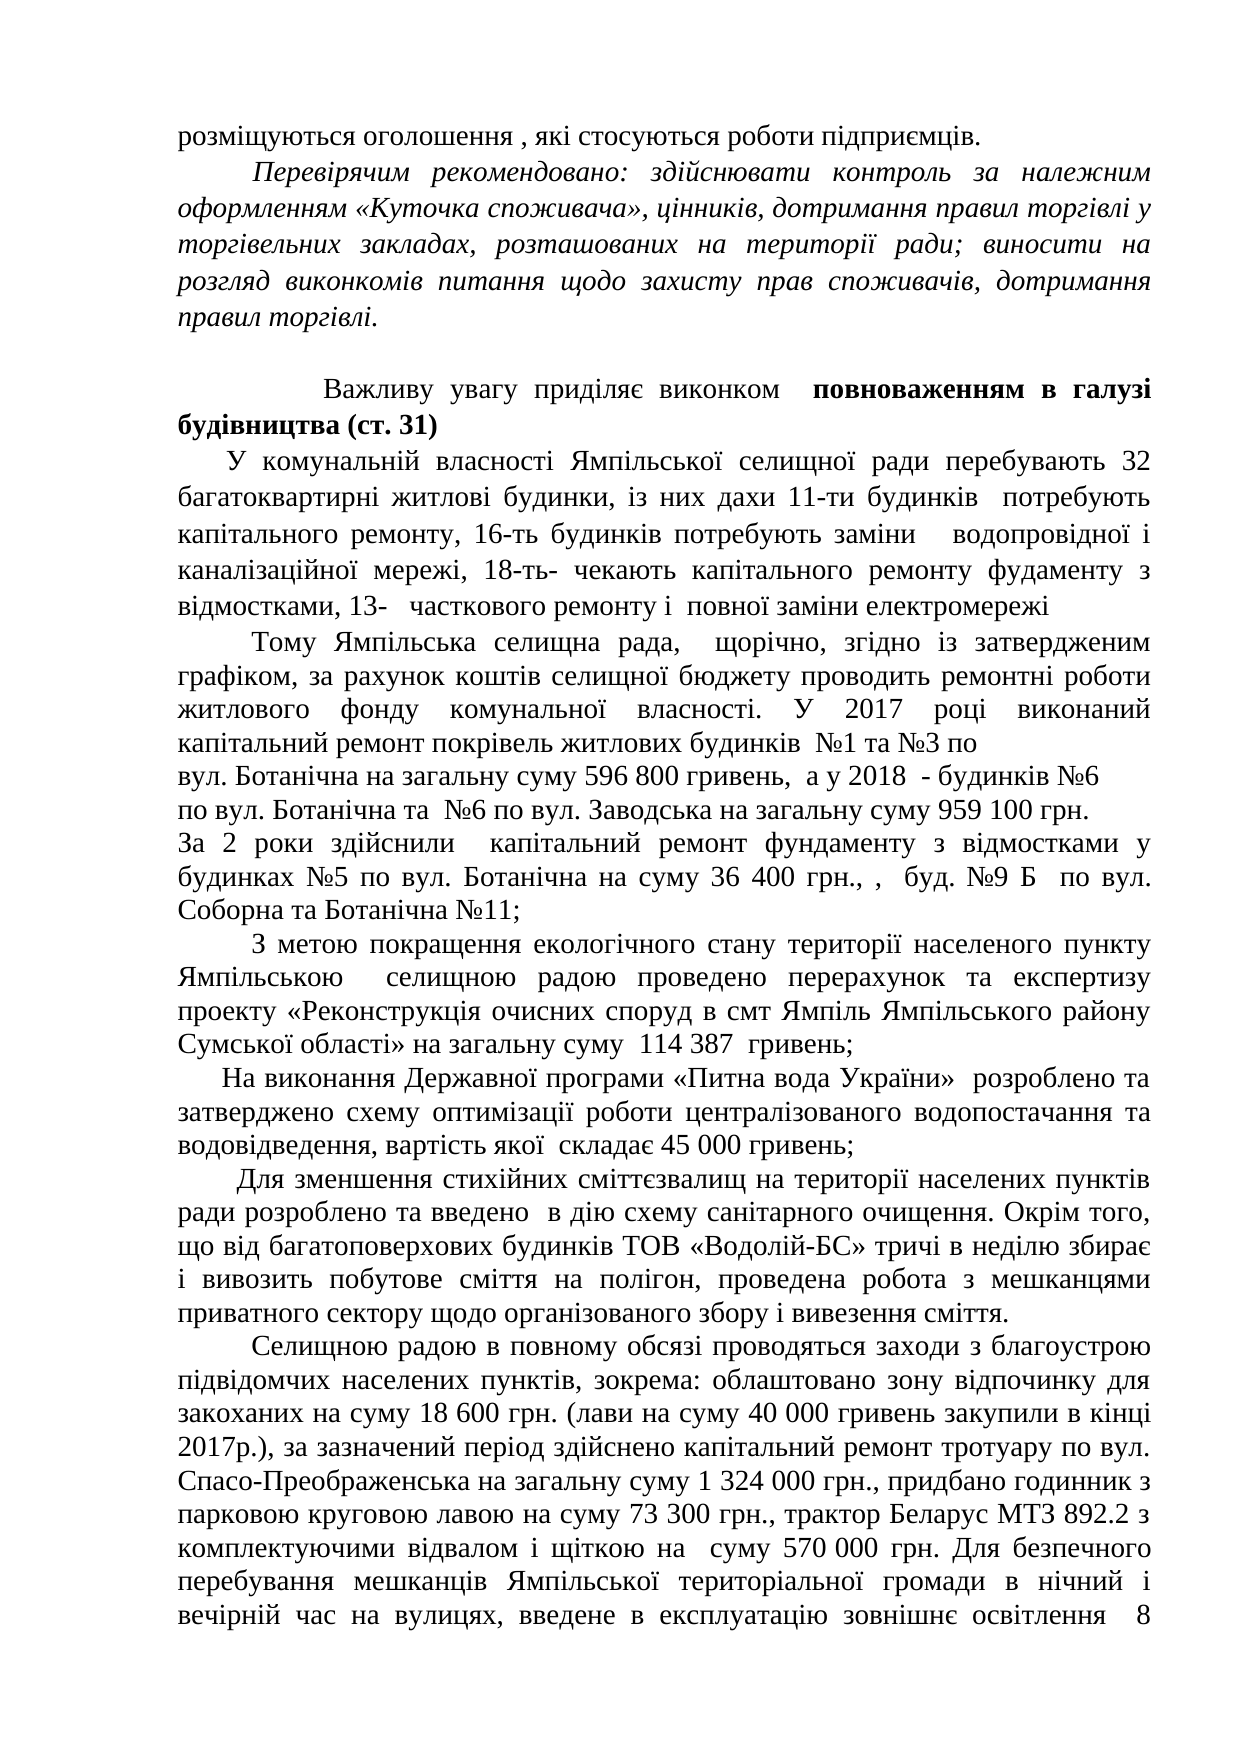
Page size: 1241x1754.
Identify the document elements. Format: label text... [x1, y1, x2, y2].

text по вул. Ботанічна та №6 по вул. Заводська на загальну суму 959 100 грн. [177, 792, 1152, 825]
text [177, 118, 1152, 152]
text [177, 1328, 1152, 1630]
text Важливу увагу приділяє виконком повноваженням в галузі будівництва (ст. 31) [177, 371, 1152, 441]
text З метою покращення екологічного стану території населеного пункту Ямпільською селищною радою проведено перерахунок та експертизу проекту «Реконструкція очисних споруд в смт Ямпіль Ямпільського району Сумської області» на загальну суму 114 387 гривень; [177, 926, 1152, 1060]
text На виконання Державної програми «Питна вода України» розроблено та затверджено схему оптимізації роботи централізованого водопостачання та водовідведення, вартість якої складає 45 000 гривень; [177, 1060, 1152, 1161]
text У комунальній власності Ямпільської селищної ради перебувають 32 багатоквартирні житлові будинки, із них дахи 11-ти будинків потребують капітального ремонту, 16-ть будинків потребують заміни водопровідної і каналізаційної мережі, 18-ть- чекають капітального ремонту фудаменту з відмостками, 13- часткового ремонту і повної заміни електромережі [177, 443, 1152, 622]
text Для зменшення стихійних сміттєзвалищ на території населених пунктів ради розроблено та введено в дію схему санітарного очищення. Окрім того, що від багатоповерхових будинків ТОВ «Водолій-БС» тричі в неділю збирає і вивозить побутове сміття на полігон, проведена робота з мешканцями приватного сектору щодо організованого збору і вивезення сміття. [177, 1161, 1152, 1328]
text вул. Ботанічна на загальну суму 596 800 гривень, а у 2018 - будинків №6 [177, 758, 1152, 792]
text Перевірячим рекомендовано: здійснювати контроль за належним оформленням «Куточка споживача», цінників, дотримання правил торгівлі у торгівельних закладах, розташованих на території ради; виносити на розгляд виконкомів питання щодо захисту прав споживачів, дотримання правил торгівлі. [177, 154, 1152, 332]
text За 2 роки здійснили капітальний ремонт фундаменту з відмостками у будинках №5 по вул. Ботанічна на суму 36 400 грн., , буд. №9 Б по вул. Соборна та Ботанічна №11; [177, 825, 1152, 926]
text Тому Ямпільська селищна рада, щорічно, згідно із затвердженим графіком, за рахунок коштів селищної бюджету проводить ремонтні роботи житлового фонду комунальної власності. У 2017 році виконаний капітальний ремонт покрівель житлових будинків №1 та №3 по [177, 624, 1152, 758]
